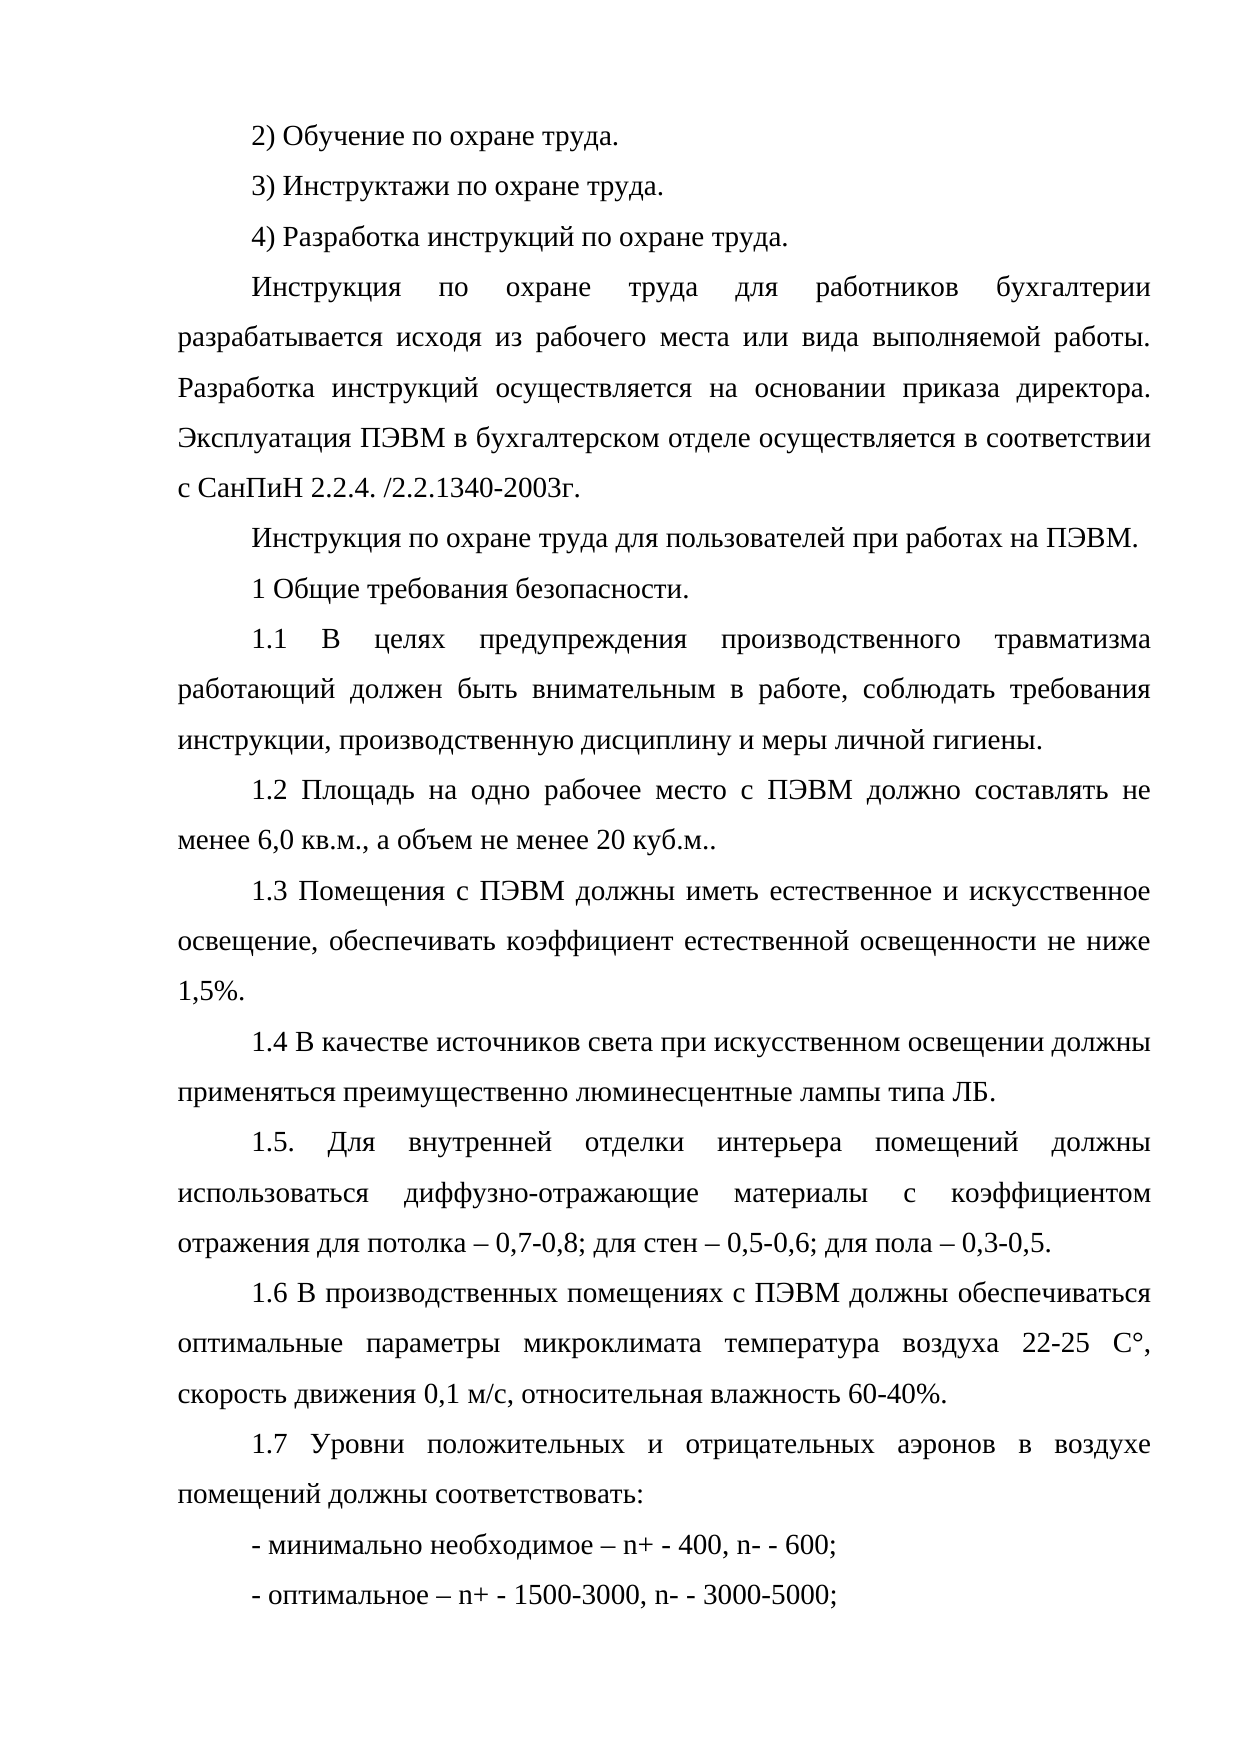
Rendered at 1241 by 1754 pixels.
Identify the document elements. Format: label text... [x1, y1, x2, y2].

text 1.1 В целях предупреждения производственного травматизма работающий должен быть внимательным в работе, соблюдать требования инструкции, производственную дисциплину и меры личной гигиены. [177, 621, 1152, 755]
text 1 Общие требования безопасности. [177, 571, 1152, 604]
text 4) Разработка инструкций по охране труда. [177, 219, 1152, 252]
text - оптимальное – n+ - 1500-3000, n- - 3000-5000; [177, 1577, 1152, 1611]
text 1.6 В производственных помещениях с ПЭВМ должны обеспечиваться оптимальные параметры микроклимата температура воздуха 22-25 C°, скорость движения 0,1 м/с, относительная влажность 60-40%. [177, 1275, 1152, 1409]
text 1.7 Уровни положительных и отрицательных аэронов в воздухе помещений должны соответствовать: [177, 1426, 1152, 1510]
text 1.2 Площадь на одно рабочее место с ПЭВМ должно составлять не менее 6,0 кв.м., а объем не менее 20 куб.м.. [177, 772, 1152, 856]
text Инструкция по охране труда для работников бухгалтерии разрабатывается исходя из рабочего места или вида выполняемой работы. Разработка инструкций осуществляется на основании приказа директора. Эксплуатация ПЭВМ в бухгалтерском отделе осуществляется в соответствии с СанПиН 2.2.4. /2.2.1340-2003г. [177, 269, 1152, 504]
text 1.3 Помещения с ПЭВМ должны иметь естественное и искусственное освещение, обеспечивать коэффициент естественной освещенности не ниже 1,5%. [177, 873, 1152, 1007]
text 2) Обучение по охране труда. [177, 118, 1152, 152]
text 1.4 В качестве источников света при искусственном освещении должны применяться преимущественно люминесцентные лампы типа ЛБ. [177, 1024, 1152, 1108]
text - минимально необходимое – n+ - 400, n- - 600; [177, 1527, 1152, 1560]
text 1.5. Для внутренней отделки интерьера помещений должны использоваться диффузно-отражающие материалы с коэффициентом отражения для потолка – 0,7-0,8; для стен – 0,5-0,6; для пола – 0,3-0,5. [177, 1124, 1152, 1258]
text Инструкция по охране труда для пользователей при работах на ПЭВМ. [177, 521, 1152, 554]
text 3) Инструктажи по охране труда. [177, 168, 1152, 202]
